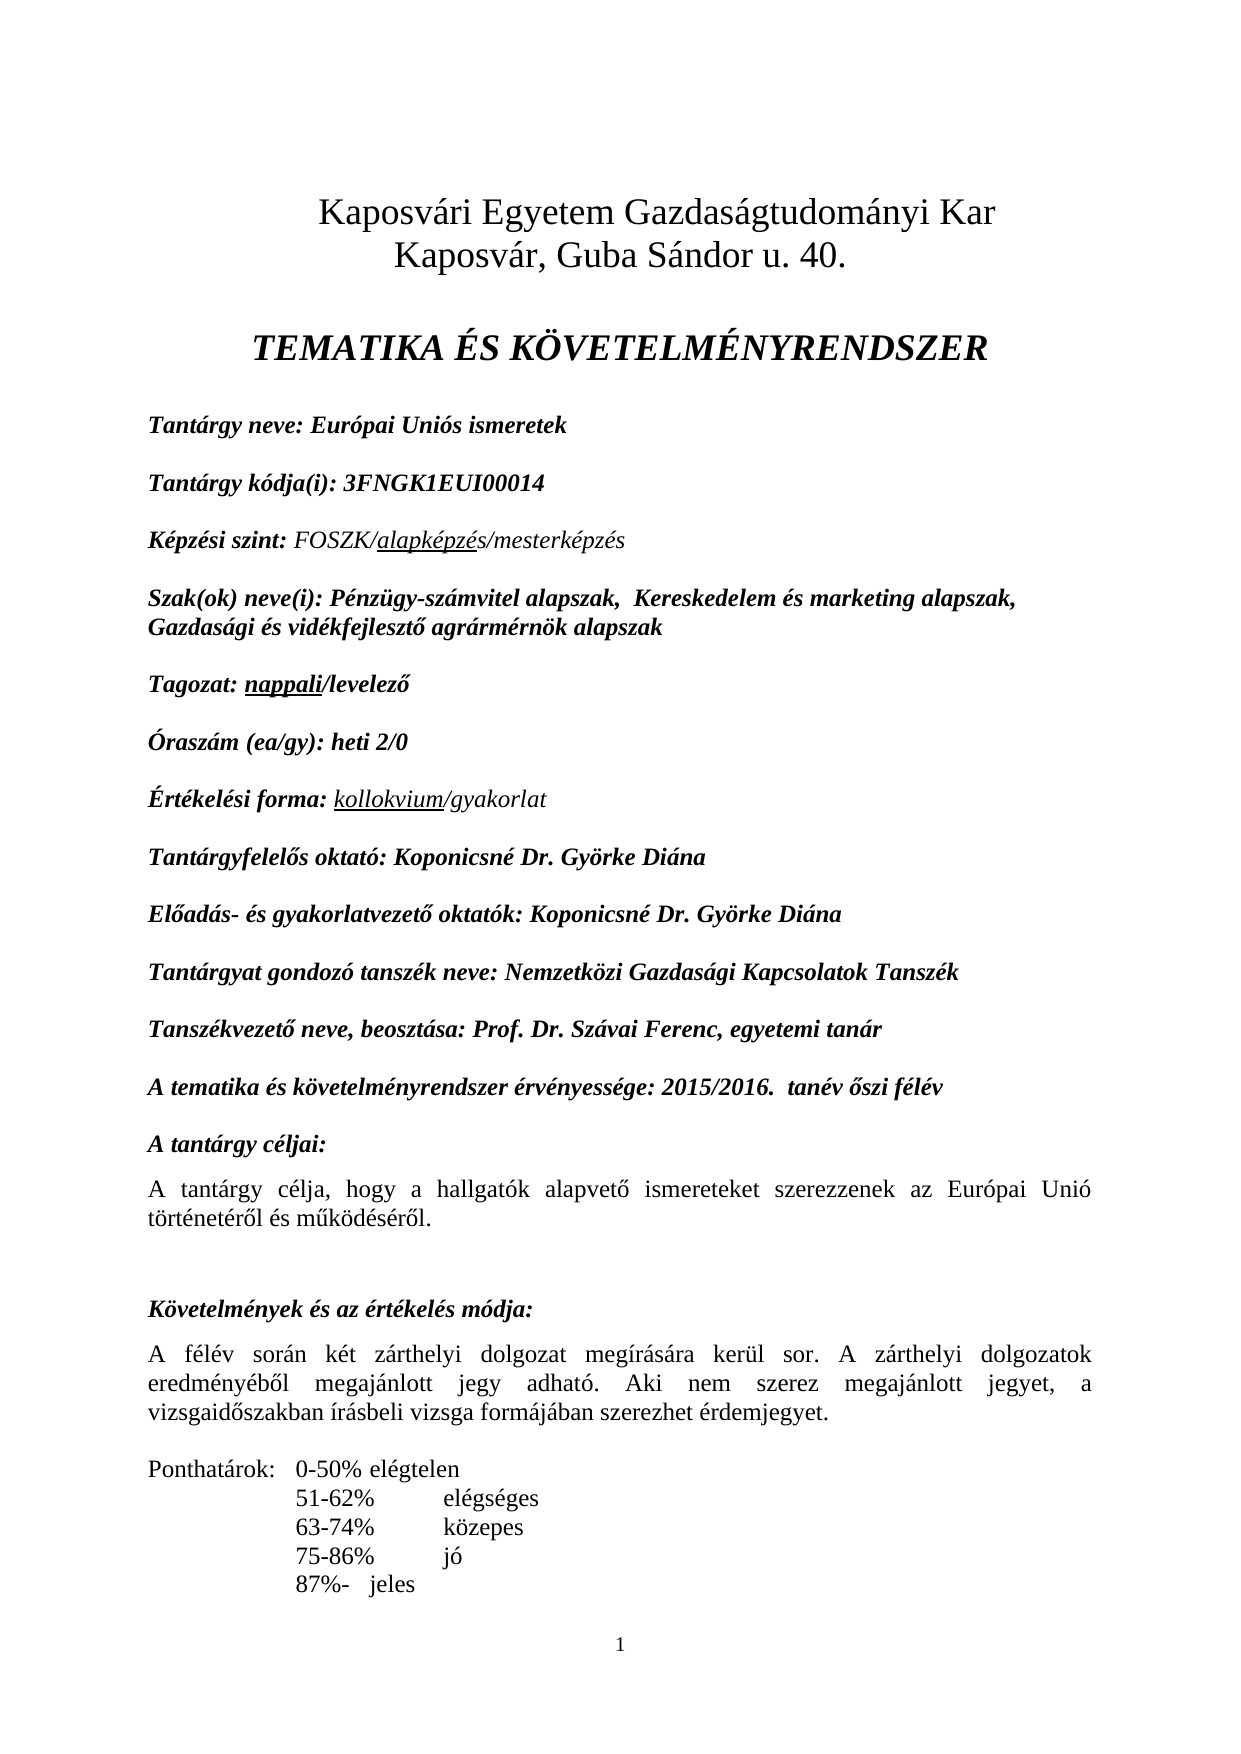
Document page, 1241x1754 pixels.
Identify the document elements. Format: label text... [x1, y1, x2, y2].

text Előadás- és gyakorlatvezető oktatók: Koponicsné Dr. Györke Diána [148, 899, 1092, 928]
text Tanszékvezető neve, beosztása: Prof. Dr. Szávai Ferenc, egyetemi tanár [148, 1014, 1092, 1043]
text Kaposvár, Guba Sándor u. 40. [148, 232, 1092, 276]
text Követelmények és az értékelés módja: [148, 1294, 1092, 1323]
text Tantárgyat gondozó tanszék neve: Nemzetközi Gazdasági Kapcsolatok Tanszék [148, 957, 1092, 985]
text A tantárgy célja, hogy a hallgatók alapvető ismereteket szerezzenek az Európai Unió történetéről és működéséről. [148, 1174, 1092, 1232]
text A tematika és követelményrendszer érvényessége: 2015/2016. tanév őszi félév [148, 1072, 1092, 1100]
text Tagozat: nappali/levelező [148, 669, 1092, 698]
text A félév során két zárthelyi dolgozat megírására kerül sor. A zárthelyi dolgozatok eredményéből megajánlott jegy adható. Aki nem szerez megajánlott jegyet, a vizsgaidőszakban írásbeli vizsga formájában szerezhet érdemjegyet. [148, 1339, 1092, 1426]
text Tantárgyfelelős oktató: Koponicsné Dr. Györke Diána [148, 842, 1092, 870]
text 63-74% közepes [148, 1512, 1092, 1541]
text Tematika és követelményrendszer [148, 326, 1092, 369]
text Tantárgy neve: Európai Uniós ismeretek [148, 410, 1092, 439]
text 75-86% jó [148, 1541, 1092, 1569]
text Képzési szint: FOSZK/alapképzés/mesterképzés [148, 525, 1092, 554]
text Óraszám (ea/gy): heti 2/0 [148, 727, 1092, 755]
text Szak(ok) neve(i): Pénzügy-számvitel alapszak, Kereskedelem és marketing alapszak, Gazdasági és vidékfejlesztő agrármérnök alapszak [148, 583, 1092, 640]
text Tantárgy kódja(i): 3FNGK1EUI00014 [148, 468, 1092, 497]
text 87%- jeles [148, 1569, 1092, 1598]
text Kaposvári Egyetem Gazdaságtudományi Kar [148, 189, 1092, 232]
text 51-62% elégséges [148, 1483, 1092, 1512]
text A tantárgy céljai: [148, 1129, 1092, 1158]
text Ponthatárok: 0-50% elégtelen [148, 1454, 1092, 1483]
text Értékelési forma: kollokvium/gyakorlat [148, 784, 1092, 813]
